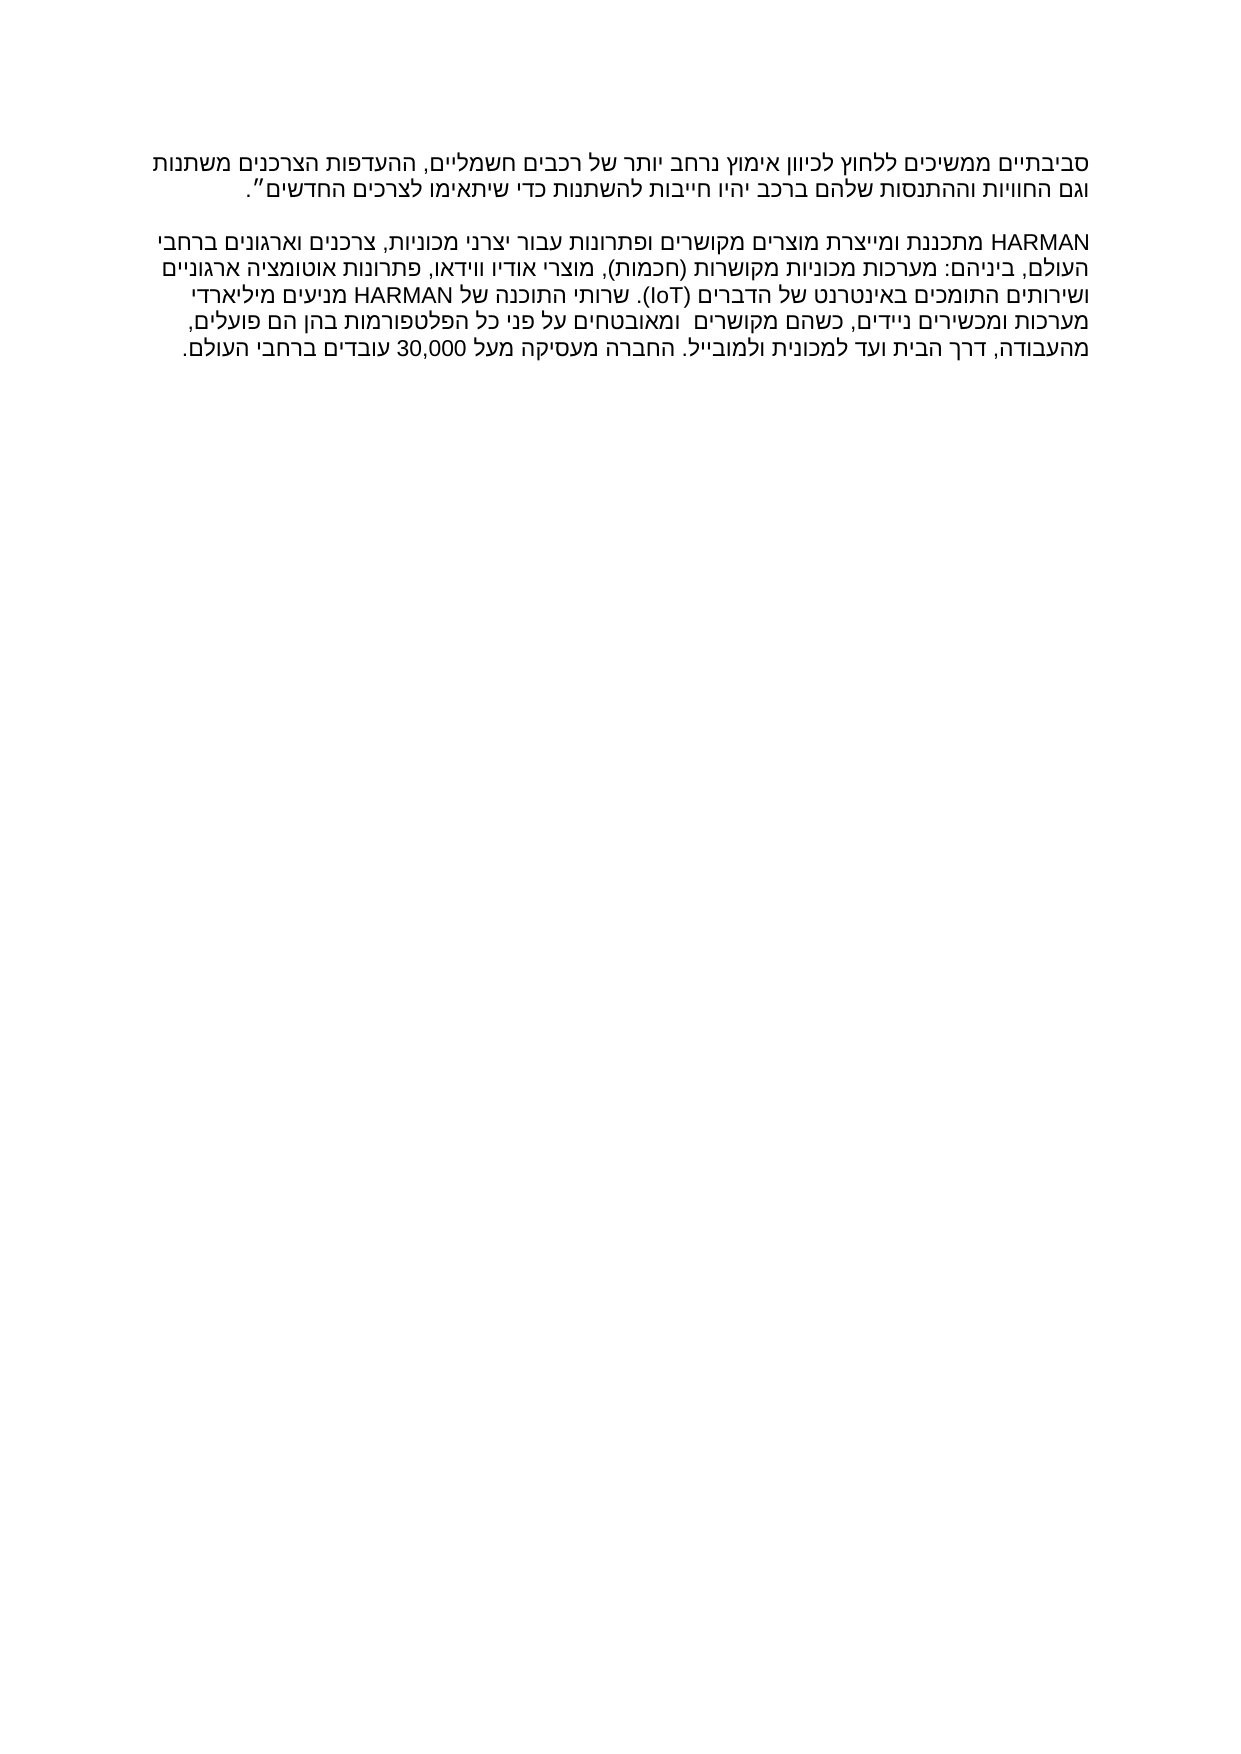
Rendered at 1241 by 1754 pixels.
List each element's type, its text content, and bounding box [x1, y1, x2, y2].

text HARMAN מתכננת ומייצרת מוצרים מקושרים ופתרונות עבור יצרני מכוניות, צרכנים וארגונים ברחבי העולם, ביניהם: מערכות מכוניות מקושרות (חכמות), מוצרי אודיו ווידאו, פתרונות אוטומציה ארגוניים ושירותים התומכים באינטרנט של הדברים (IoT). שרותי התוכנה של HARMAN מניעים מיליארדי מערכות ומכשירים ניידים, כשהם מקושרים ומאובטחים על פני כל הפלטפורמות בהן הם פועלים, מהעבודה, דרך הבית ועד למכונית ולמובייל. החברה מעסיקה מעל 30,000 עובדים ברחבי העולם. [150, 229, 1090, 361]
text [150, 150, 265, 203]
